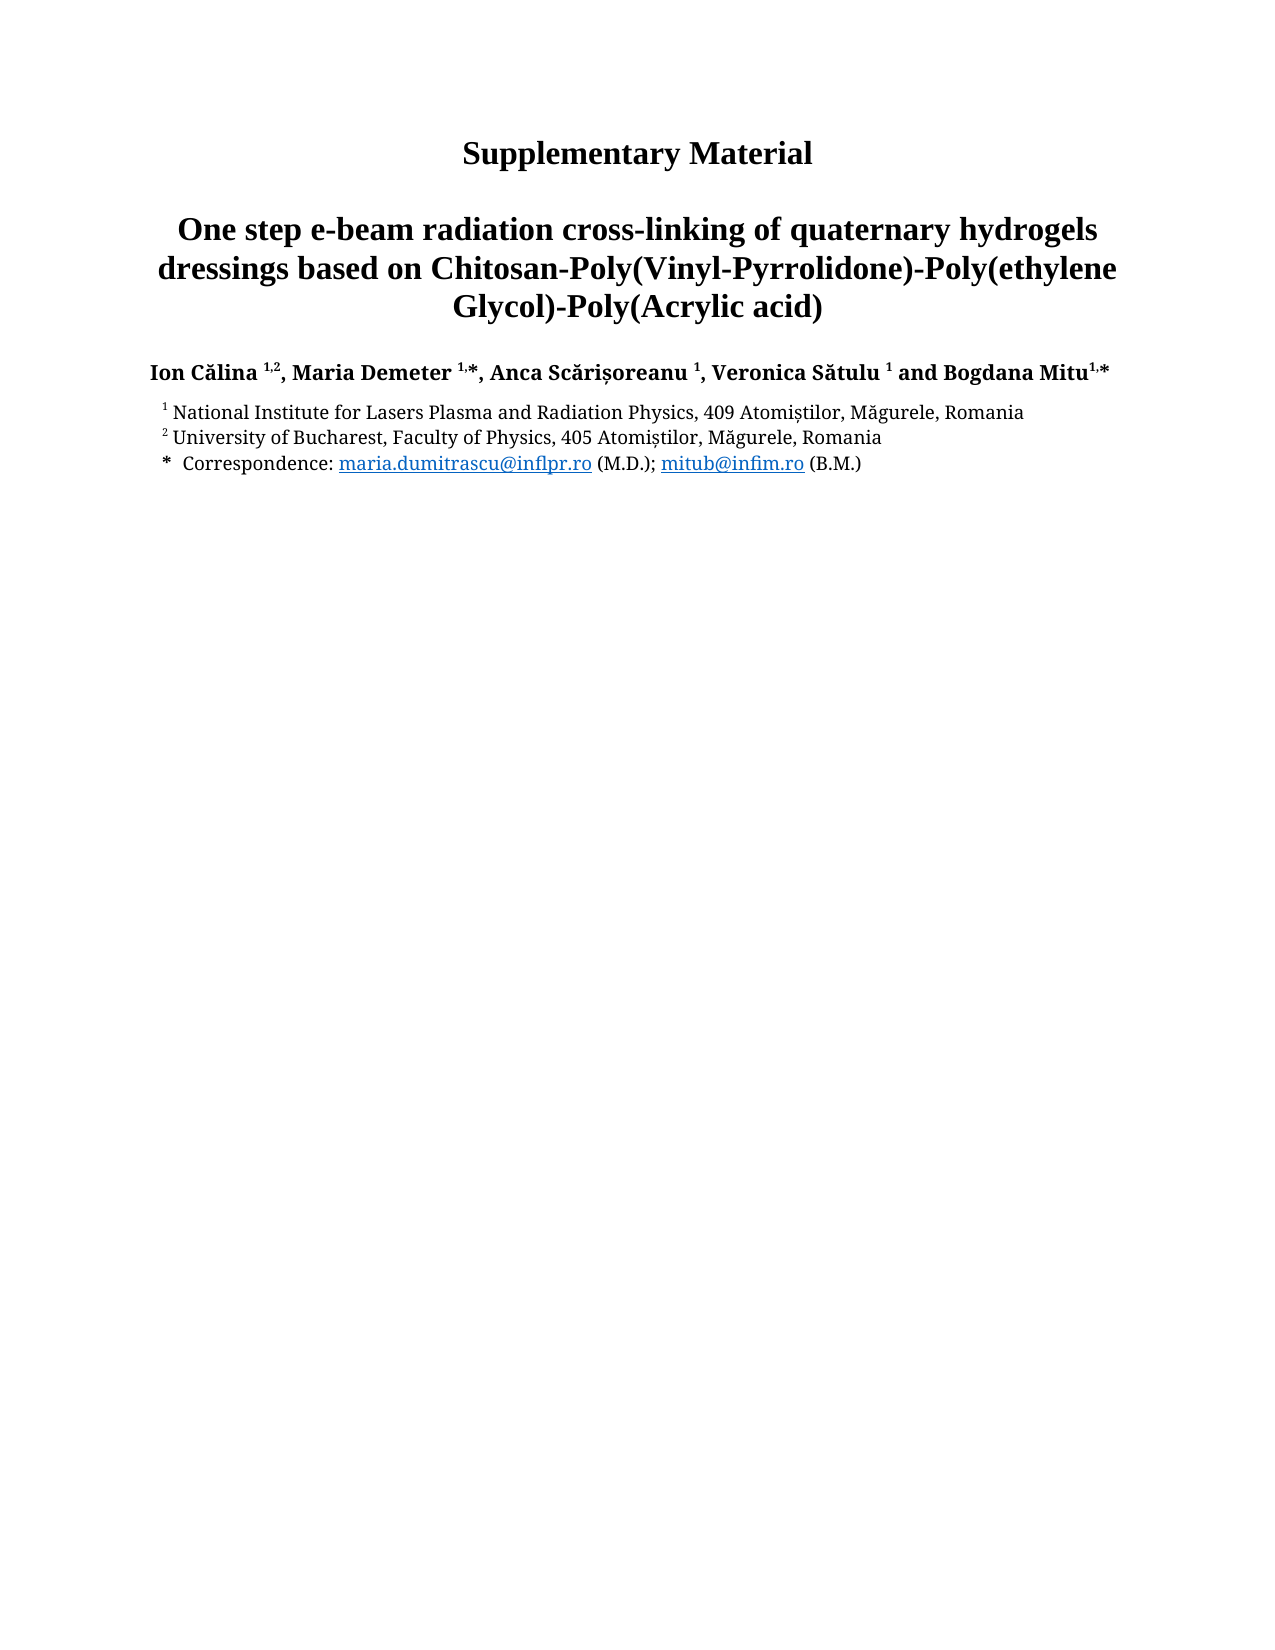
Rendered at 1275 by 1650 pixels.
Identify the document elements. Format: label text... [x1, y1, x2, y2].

text Ion Călina 1,2, Maria Demeter 1,*, Anca Scărișoreanu 1, Veronica Sătulu 1 and Bogdana Mitu1,* [150, 358, 1125, 387]
title One step e-beam radiation cross-linking of quaternary hydrogels dressings based on Chitosan-Poly(Vinyl-Pyrrolidone)-Poly(ethylene Glycol)-Poly(Acrylic acid) [150, 209, 1125, 324]
text 1 National Institute for Lasers Plasma and Radiation Physics, 409 Atomiștilor, Măgurele, Romania [162, 399, 1125, 424]
text Supplementary Material [150, 133, 1125, 171]
text * Correspondence: maria.dumitrascu@inflpr.ro (M.D.); mitub@infim.ro (B.M.) [162, 450, 1125, 476]
text 2 University of Bucharest, Faculty of Physics, 405 Atomiștilor, Măgurele, Romania [162, 424, 1125, 450]
